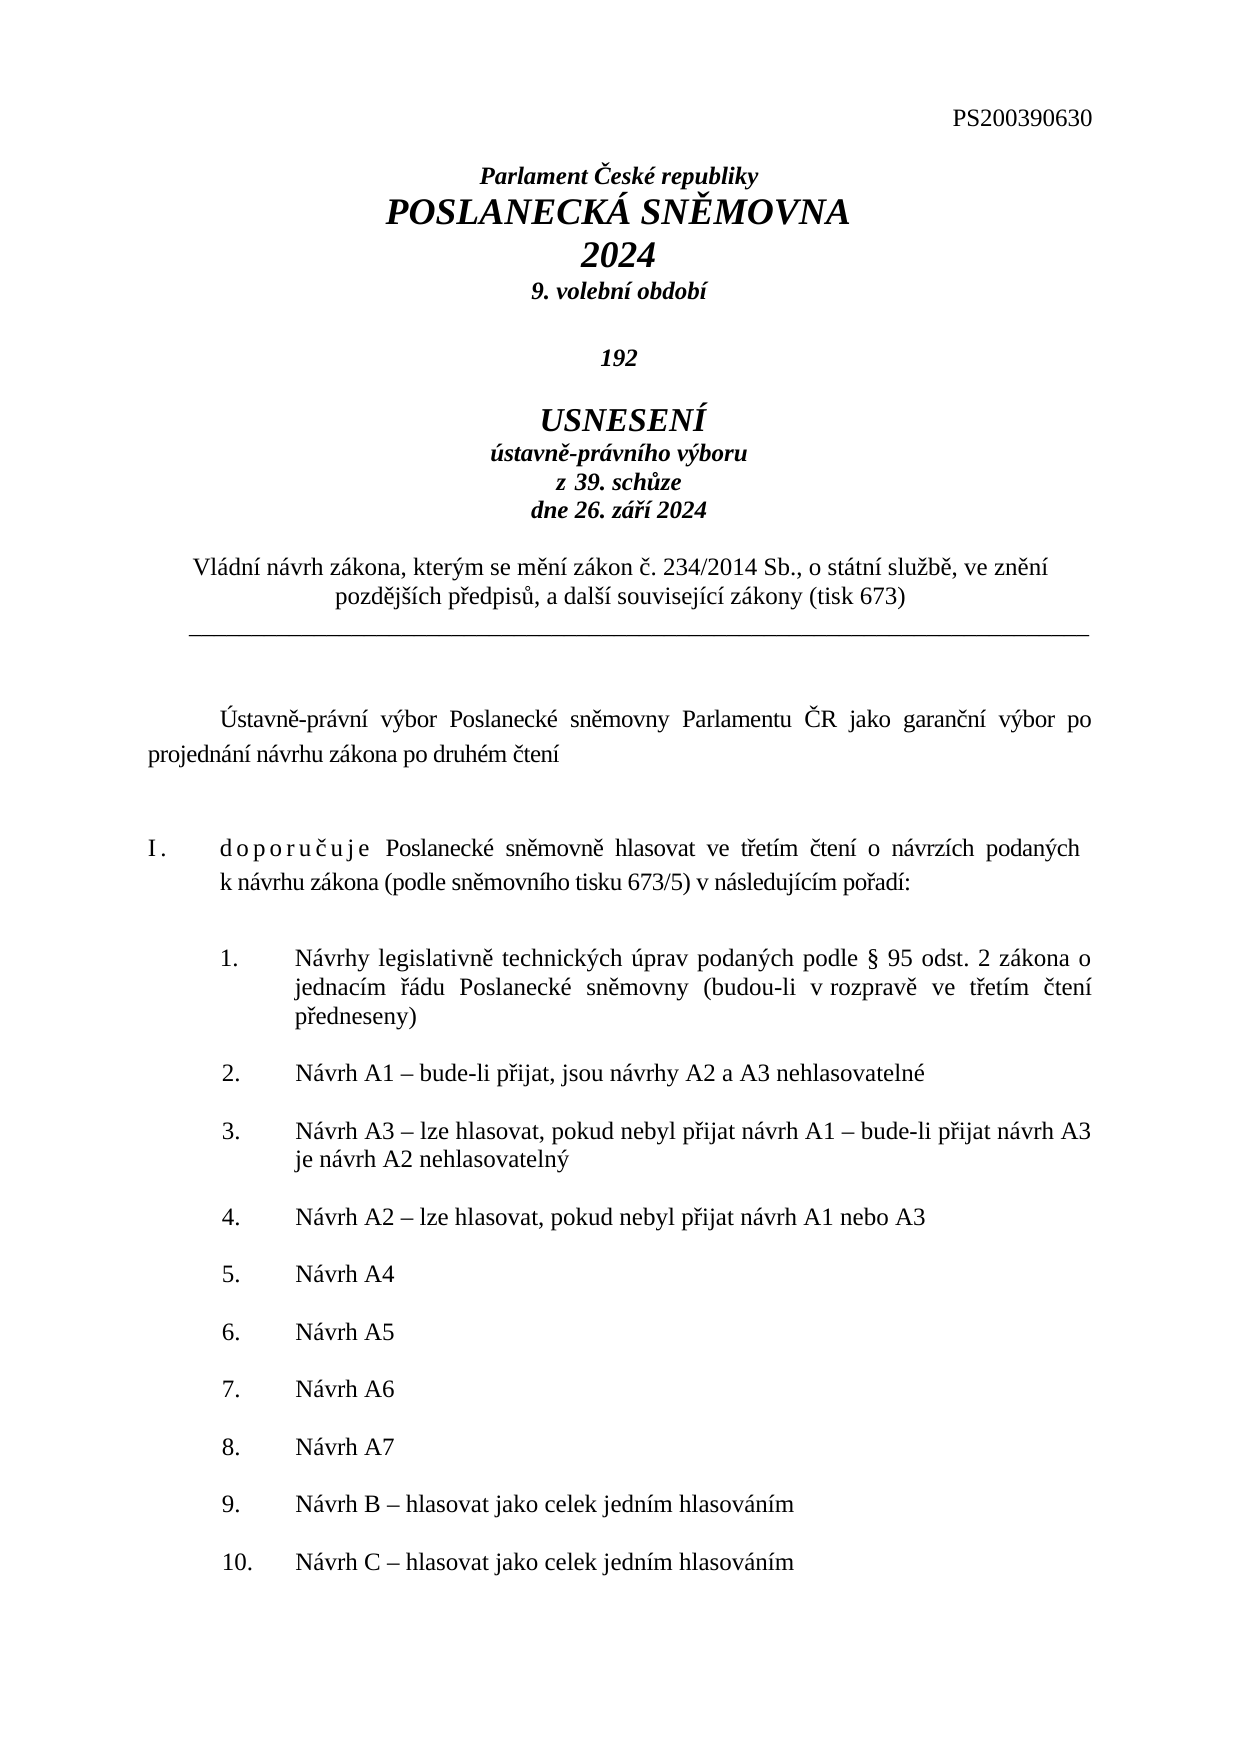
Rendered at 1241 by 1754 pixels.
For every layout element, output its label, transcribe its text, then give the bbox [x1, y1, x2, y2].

text Parlament České republiky [148, 161, 1092, 190]
text Ústavně-právní výbor Poslanecké sněmovny Parlamentu ČR jako garanční výbor po projednání návrhu zákona po druhém čtení [148, 704, 1092, 768]
text 9. volební období [148, 276, 1092, 305]
text 8. Návrh A7 [222, 1432, 1092, 1461]
text z 39. schůze [148, 467, 1092, 496]
text 2024 [148, 233, 1092, 276]
text 5. Návrh A4 [222, 1259, 1092, 1288]
text 9. Návrh B – hlasovat jako celek jedním hlasováním [222, 1489, 1092, 1518]
text 7. Návrh A6 [222, 1374, 1092, 1403]
text PS200390630 [148, 103, 1092, 132]
text I. doporučuje Poslanecké sněmovně hlasovat ve třetím čtení o návrzích podaných k návrhu zákona (podle sněmovního tisku 673/5) v následujícím pořadí: [148, 833, 1092, 896]
text 3. Návrh A3 – lze hlasovat, pokud nebyl přijat návrh A1 – bude-li přijat návrh A3 je návrh A2 nehlasovatelný [222, 1116, 1092, 1173]
text 6. Návrh A5 [222, 1317, 1092, 1346]
text POSLANECKÁ SNĚMOVNA [148, 190, 1092, 233]
text ________________________________________________________________________ [185, 610, 1092, 639]
text 4. Návrh A2 – lze hlasovat, pokud nebyl přijat návrh A1 nebo A3 [222, 1202, 1092, 1231]
text ústavně-právního výboru [148, 438, 1092, 467]
text dne 26. září 2024 [148, 496, 1092, 524]
text 2. Návrh A1 – bude-li přijat, jsou návrhy A2 a A3 nehlasovatelné [222, 1058, 1092, 1087]
text 192 [148, 343, 1092, 372]
text USNESENÍ [148, 400, 1092, 438]
text 1. Návrhy legislativně technických úprav podaných podle § 95 odst. 2 zákona o jednacím řádu Poslanecké sněmovny (budou-li v rozpravě ve třetím čtení předneseny) [219, 943, 1092, 1029]
text Vládní návrh zákona, kterým se mění zákon č. 234/2014 Sb., o státní službě, ve znění pozdějších předpisů, a další související zákony (tisk 673) [148, 552, 1092, 610]
text 10. Návrh C – hlasovat jako celek jedním hlasováním [222, 1547, 1092, 1576]
